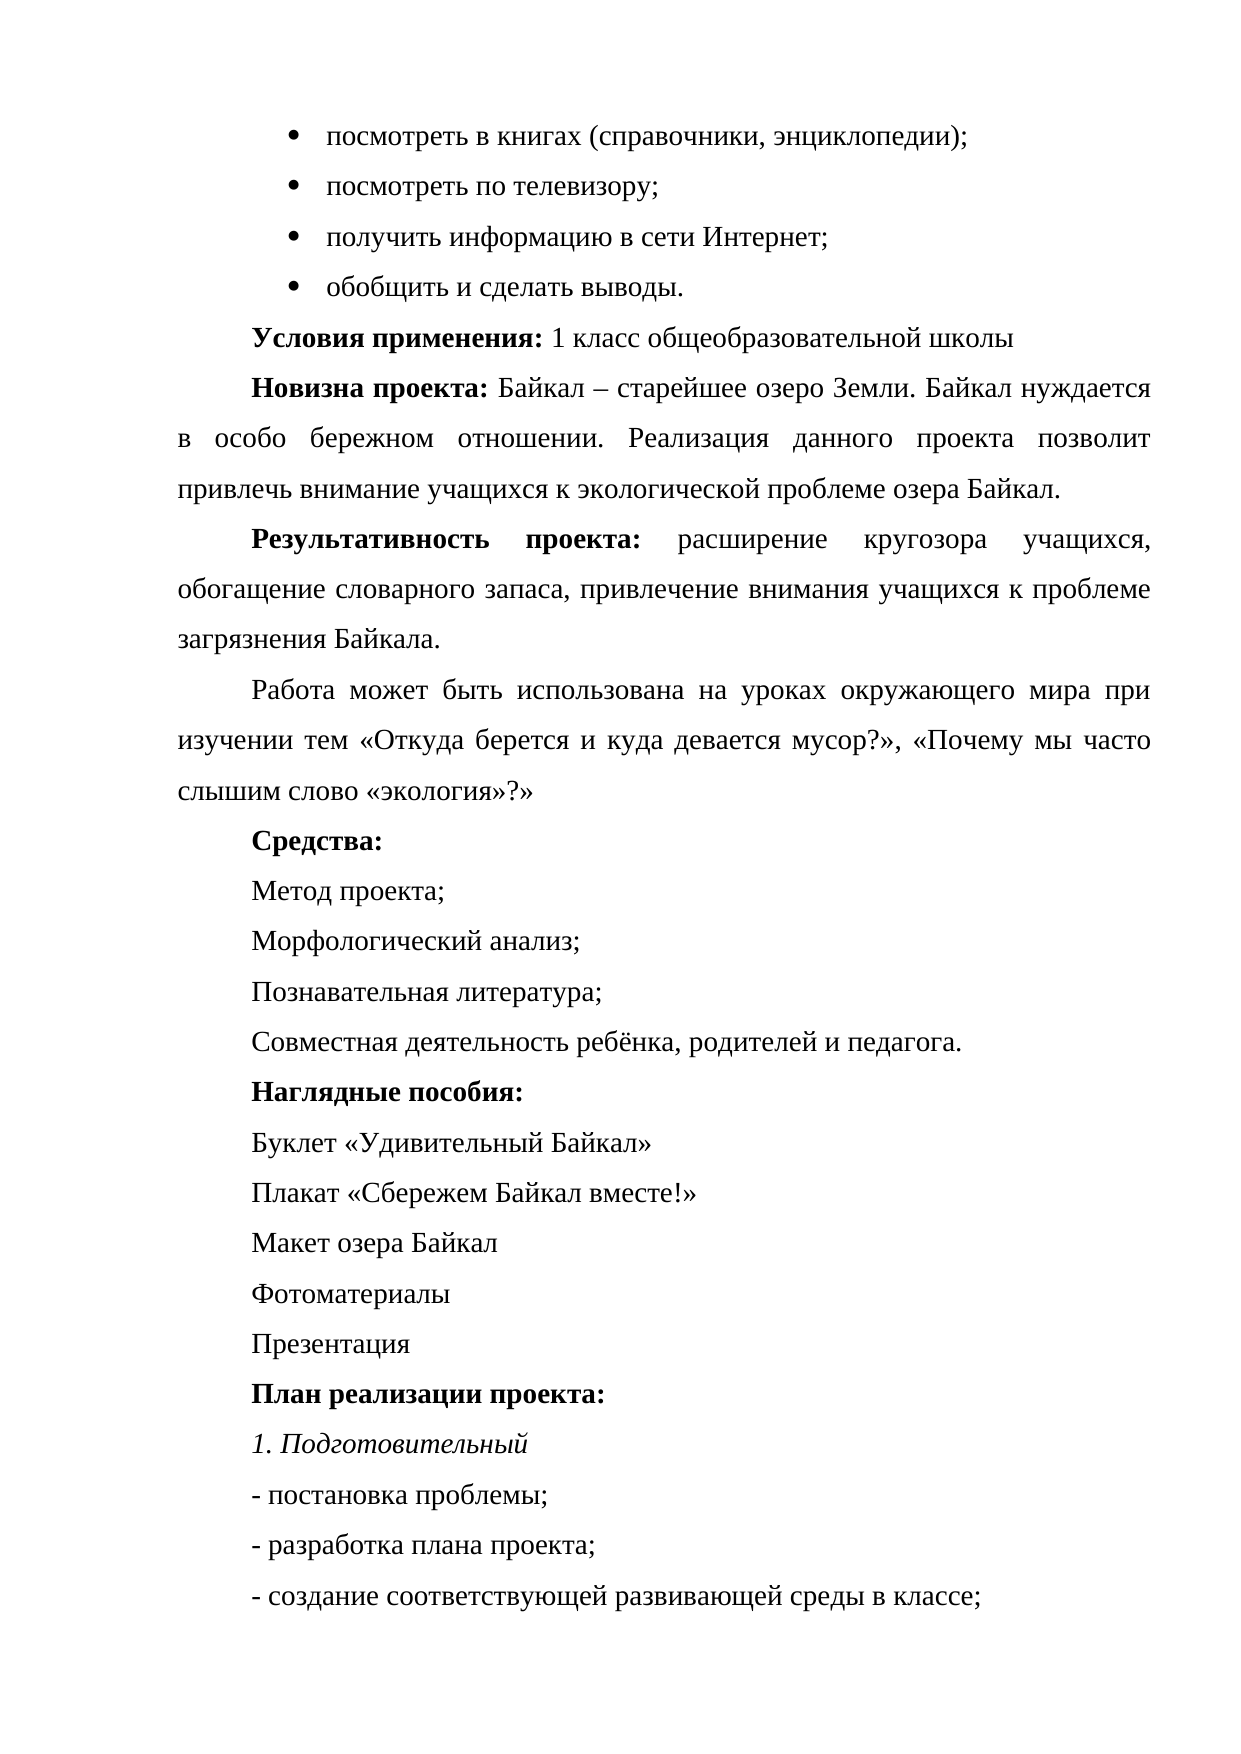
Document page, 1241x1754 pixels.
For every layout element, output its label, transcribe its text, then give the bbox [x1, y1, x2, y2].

text - постановка проблемы; [177, 1477, 1152, 1511]
text Наглядные пособия: [177, 1074, 1152, 1108]
text Условия применения: 1 класс общеобразовательной школы [177, 320, 1152, 353]
text Познавательная литература; [177, 974, 1152, 1007]
text Средства: [177, 823, 1152, 856]
text - создание соответствующей развивающей среды в классе; [177, 1578, 1152, 1611]
text Плакат «Сбережем Байкал вместе!» [177, 1175, 1152, 1209]
text Новизна проекта: Байкал – старейшее озеро Земли. Байкал нуждается в особо бережном отношении. Реализация данного проекта позволит привлечь внимание учащихся к экологической проблеме озера Байкал. [177, 370, 1152, 504]
text Совместная деятельность ребёнка, родителей и педагога. [177, 1024, 1152, 1058]
text Работа может быть использована на уроках окружающего мира при изучении тем «Откуда берется и куда девается мусор?», «Почему мы часто слышим слово «экология»?» [177, 672, 1152, 806]
text - разработка плана проекта; [177, 1527, 1152, 1561]
list получить информацию в сети Интернет; [288, 219, 1152, 253]
text Метод проекта; [177, 873, 1152, 907]
list посмотреть в книгах (справочники, энциклопедии); [288, 118, 1152, 152]
text Результативность проекта: расширение кругозора учащихся, обогащение словарного запаса, привлечение внимания учащихся к проблеме загрязнения Байкала. [177, 521, 1152, 655]
list обобщить и сделать выводы. [288, 269, 1152, 303]
text Морфологический анализ; [177, 923, 1152, 957]
text Презентация [177, 1326, 1152, 1359]
text План реализации проекта: [177, 1376, 1152, 1410]
text Фотоматериалы [177, 1276, 1152, 1309]
text 1. Подготовительный [177, 1427, 1152, 1460]
text Буклет «Удивительный Байкал» [177, 1125, 1152, 1158]
list посмотреть по телевизору; [288, 168, 1152, 202]
text Макет озера Байкал [177, 1225, 1152, 1259]
